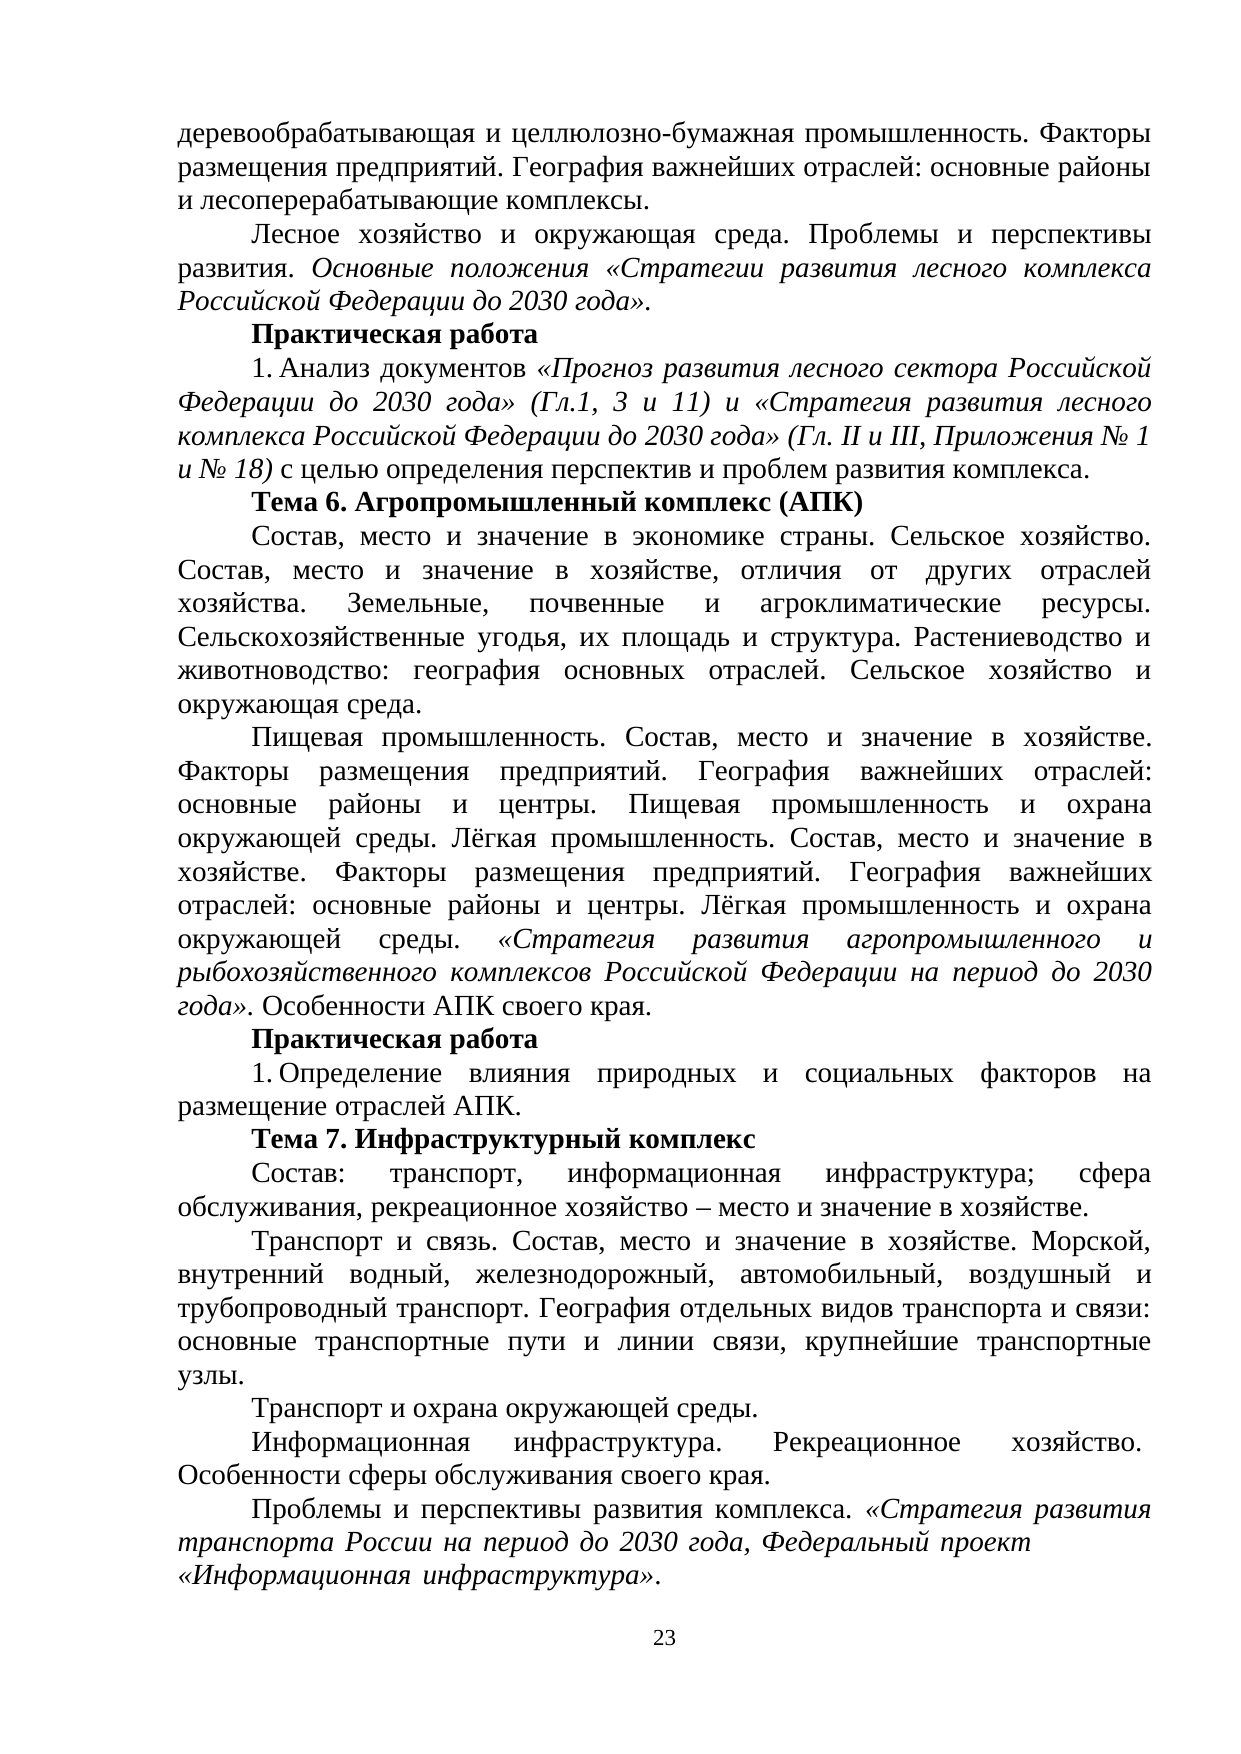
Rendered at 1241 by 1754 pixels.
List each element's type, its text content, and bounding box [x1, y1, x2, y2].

subtitle Тема 6. Агропромышленный комплекс (АПК) [251, 485, 1163, 518]
text 1. Определение влияния природных и социальных факторов на размещение отраслей АПК. [177, 1055, 1151, 1122]
text Проблемы и перспективы развития комплекса. «Стратегия развития транспорта России на период до 2030 года, Федеральный проект [177, 1491, 1151, 1558]
text деревообрабатывающая и целлюлозно-бумажная промышленность. Факторы размещения предприятий. География важнейших отраслей: основные районы и лесоперерабатывающие комплексы. [177, 115, 1152, 216]
text Транспорт и связь. Состав, место и значение в хозяйстве. Морской, внутренний водный, железнодорожный, автомобильный, воздушный и трубопроводный транспорт. География отдельных видов транспорта и связи: основные транспортные пути и линии связи, крупнейшие транспортные узлы. [177, 1223, 1152, 1390]
text Особенности сферы обслуживания своего края. [177, 1457, 1163, 1491]
subtitle Практическая работа [251, 1022, 1163, 1055]
subtitle Практическая работа [251, 317, 1163, 351]
text Пищевая промышленность. Состав, место и значение в хозяйстве. Факторы размещения предприятий. География важнейших отраслей: основные районы и центры. Пищевая промышленность и охрана окружающей среды. Лёгкая промышленность. Состав, место и значение в хозяйстве. Факторы размещения предприятий. География важнейших отраслей: основные районы и центры. Лёгкая промышленность и охрана окружающей среды. «Стратегия развития агропромышленного и рыбохозяйственного комплексов Российской Федерации на период до 2030 года». Особенности АПК своего края. [177, 719, 1152, 1021]
text Транспорт и охрана окружающей среды. [251, 1390, 1163, 1424]
subtitle Тема 7. Инфраструктурный комплекс [251, 1122, 1163, 1156]
text 1. Анализ документов «Прогноз развития лесного сектора Российской Федерации до 2030 года» (Гл.1, 3 и 11) и «Стратегия развития лесного комплекса Российской Федерации до 2030 года» (Гл. II и III, Приложения № 1 и № 18) с целью определения перспектив и проблем развития комплекса. [177, 351, 1152, 485]
text Состав, место и значение в экономике страны. Сельское хозяйство. Состав, место и значение в хозяйстве, отличия от других отраслей хозяйства. Земельные, почвенные и агроклиматические ресурсы. Сельскохозяйственные угодья, их площадь и структура. Растениеводство и животноводство: география основных отраслей. Сельское хозяйство и окружающая среда. [177, 518, 1151, 719]
text Состав: транспорт, информационная инфраструктура; сфера обслуживания, рекреационное хозяйство – место и значение в хозяйстве. [177, 1156, 1151, 1223]
text Лесное хозяйство и окружающая среда. Проблемы и перспективы развития. Основные положения «Стратегии развития лесного комплекса Российской Федерации до 2030 года». [177, 216, 1152, 317]
text Информационная инфраструктура. Рекреационное хозяйство. [251, 1424, 1163, 1457]
text «Информационная инфраструктура». [177, 1558, 1163, 1591]
